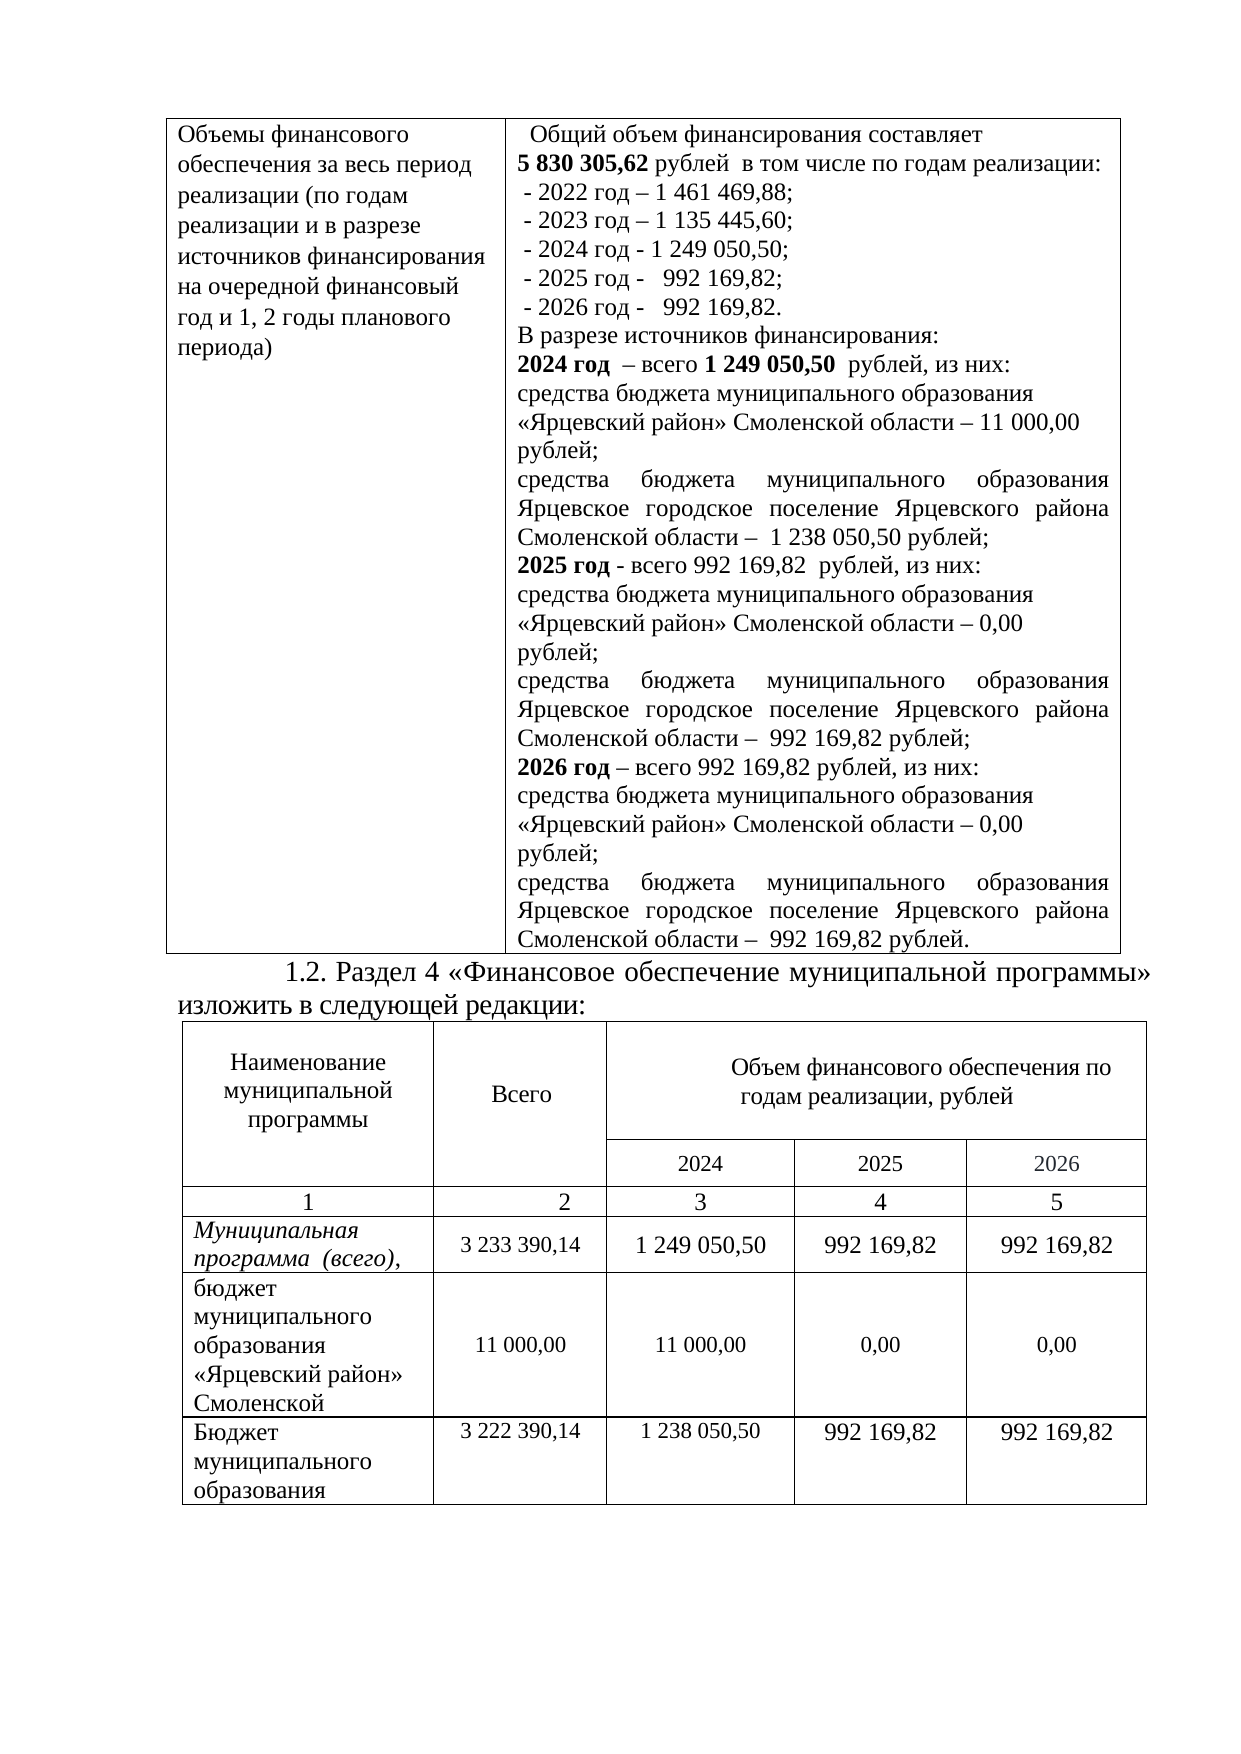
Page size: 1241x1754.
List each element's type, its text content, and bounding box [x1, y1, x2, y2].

table_header Всего [434, 1022, 606, 1186]
table_cell 1 [183, 1187, 433, 1216]
table_cell 3 222 390,14 [434, 1418, 606, 1504]
table_cell 992 169,82 [967, 1418, 1146, 1504]
table_cell бюджет муниципального образования «Ярцевский район» Смоленской [183, 1273, 433, 1416]
table_cell 11 000,00 [434, 1273, 606, 1416]
table_cell 992 169,82 [795, 1418, 966, 1504]
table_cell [183, 1418, 433, 1504]
table_cell 3 [607, 1187, 794, 1216]
table_cell 1 249 050,50 [607, 1217, 794, 1272]
table_cell 1 238 050,50 [607, 1418, 794, 1504]
table_cell 4 [795, 1187, 966, 1216]
text 1.2. Раздел 4 «Финансовое обеспечение муниципальной программы» изложить в следующей редакции: [177, 954, 1152, 1021]
table_cell 3 233 390,14 [434, 1217, 606, 1272]
table_header Общий объем финансирования составляет 5 830 305,62 рублей в том числе по годам реализации: - 2022 год – 1 461 469,88; - 2023 год – 1 135 445,60; - 2024 год - 1 249 050,50; - 2025 год - 992 169,82; - 2026 год - 992 169,82. В разрезе источников финансирования: 2024 год – всего 1 249 050,50 рублей, из них: средства бюджета муниципального образования «Ярцевский район» Смоленской области – 11 000,00 рублей; средства бюджета муниципального образования Ярцевское городское поселение Ярцевского района Смоленской области – 1 238 050,50 рублей; 2025 год - всего 992 169,82 рублей, из них: средства бюджета муниципального образования «Ярцевский район» Смоленской области – 0,00 рублей; средства бюджета муниципального образования Ярцевское городское поселение Ярцевского района Смоленской области – 992 169,82 рублей; 2026 год – всего 992 169,82 рублей, из них: средства бюджета муниципального образования «Ярцевский район» Смоленской области – 0,00 рублей; средства бюджета муниципального образования Ярцевское городское поселение Ярцевского района Смоленской области – 992 169,82 рублей. [506, 119, 1120, 953]
table_cell 992 169,82 [967, 1217, 1146, 1272]
table_header Объем финансового обеспечения по годам реализации, рублей [607, 1022, 1146, 1139]
table_header Наименование муниципальной программы [183, 1022, 433, 1186]
table_cell 2 [434, 1187, 606, 1216]
table_cell Муниципальная программа (всего), [183, 1217, 433, 1272]
table_cell 2025 [795, 1140, 966, 1186]
table_cell 2026 [967, 1140, 1146, 1186]
table_cell 2024 [607, 1140, 794, 1186]
table_cell 11 000,00 [607, 1273, 794, 1416]
table_cell 0,00 [795, 1273, 966, 1416]
table_header Объемы финансового обеспечения за весь период реализации (по годам реализации и в разрезе источников финансирования на очередной финансовый год и 1, 2 годы планового периода) [167, 119, 505, 953]
table_cell 5 [967, 1187, 1146, 1216]
table_cell 0,00 [967, 1273, 1146, 1416]
table_cell 992 169,82 [795, 1217, 966, 1272]
